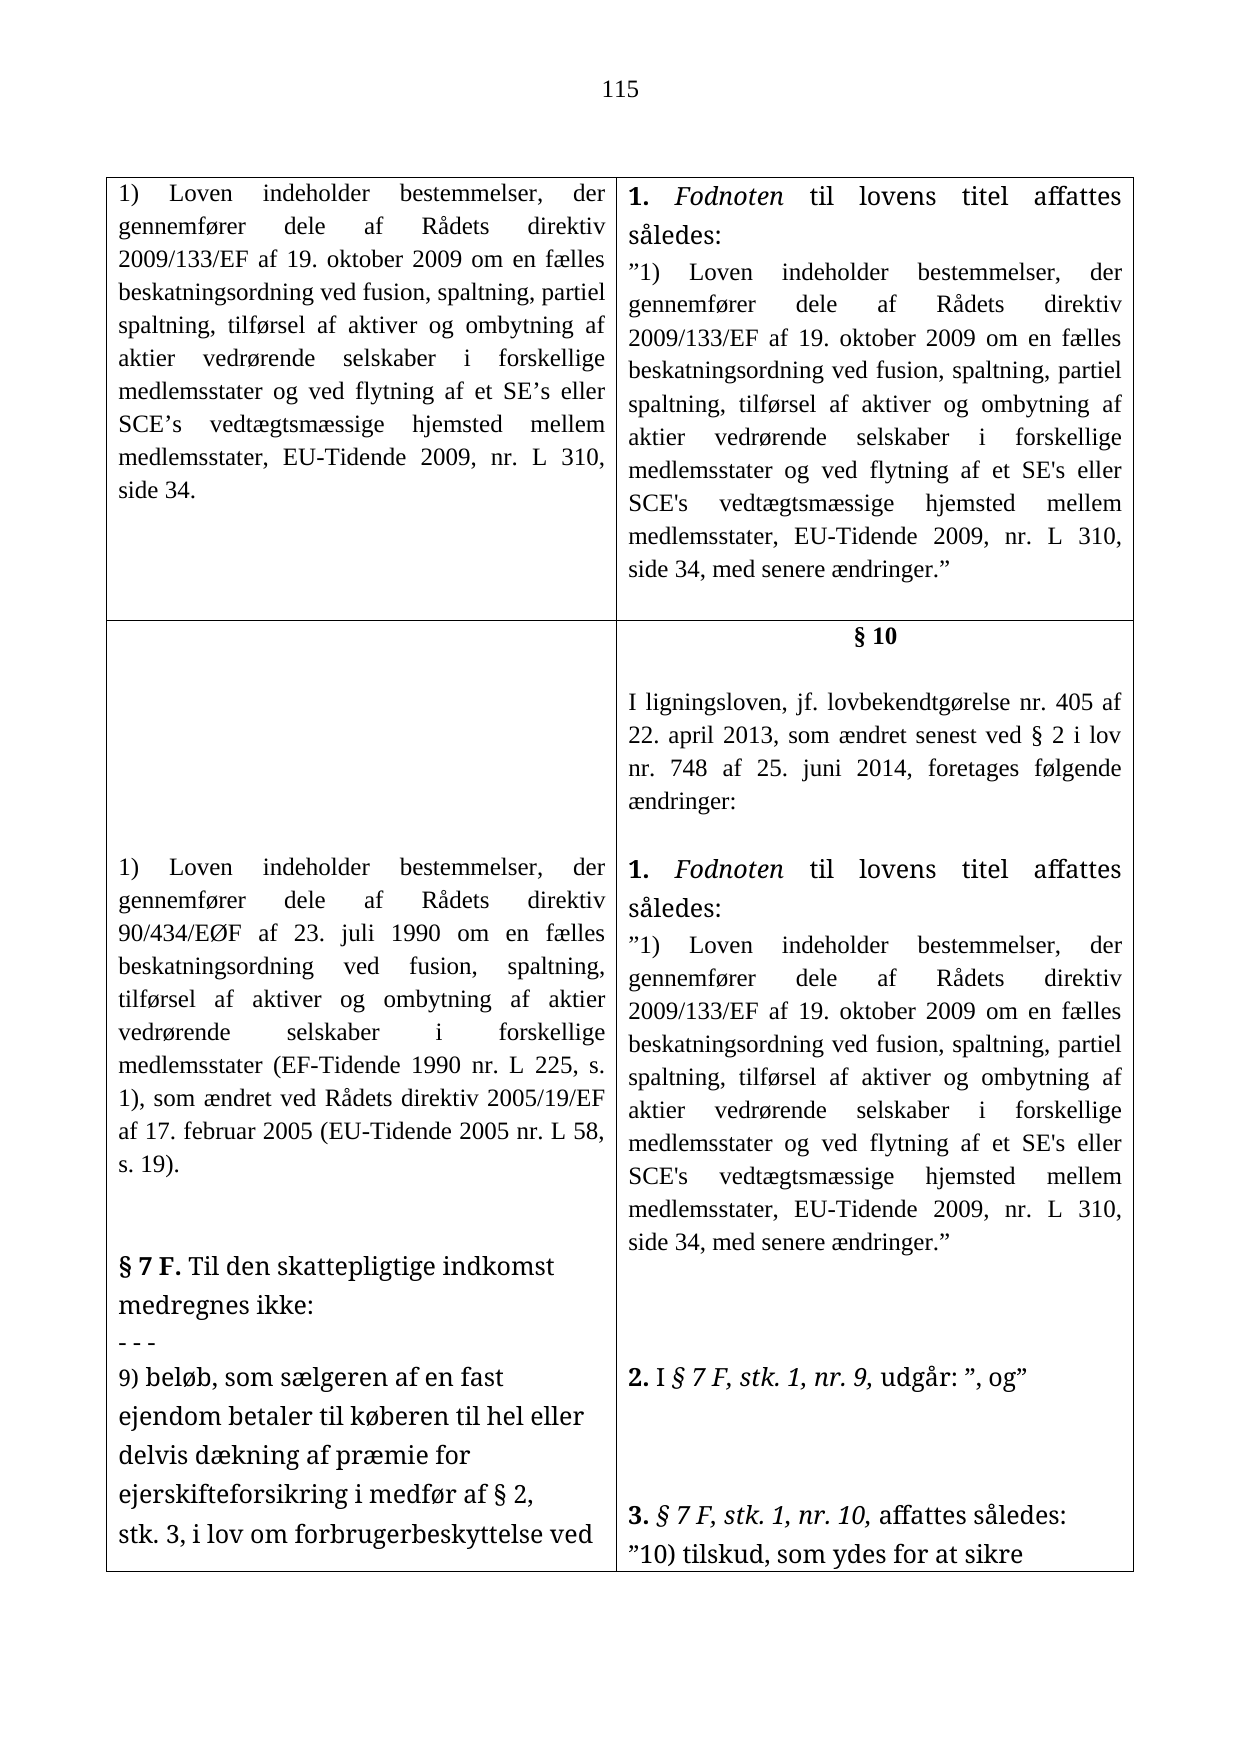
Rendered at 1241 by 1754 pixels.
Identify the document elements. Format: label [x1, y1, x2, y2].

table_cell [617, 178, 1133, 620]
table_cell [617, 621, 1133, 1571]
table_cell [107, 621, 616, 1571]
table_cell [107, 178, 616, 620]
